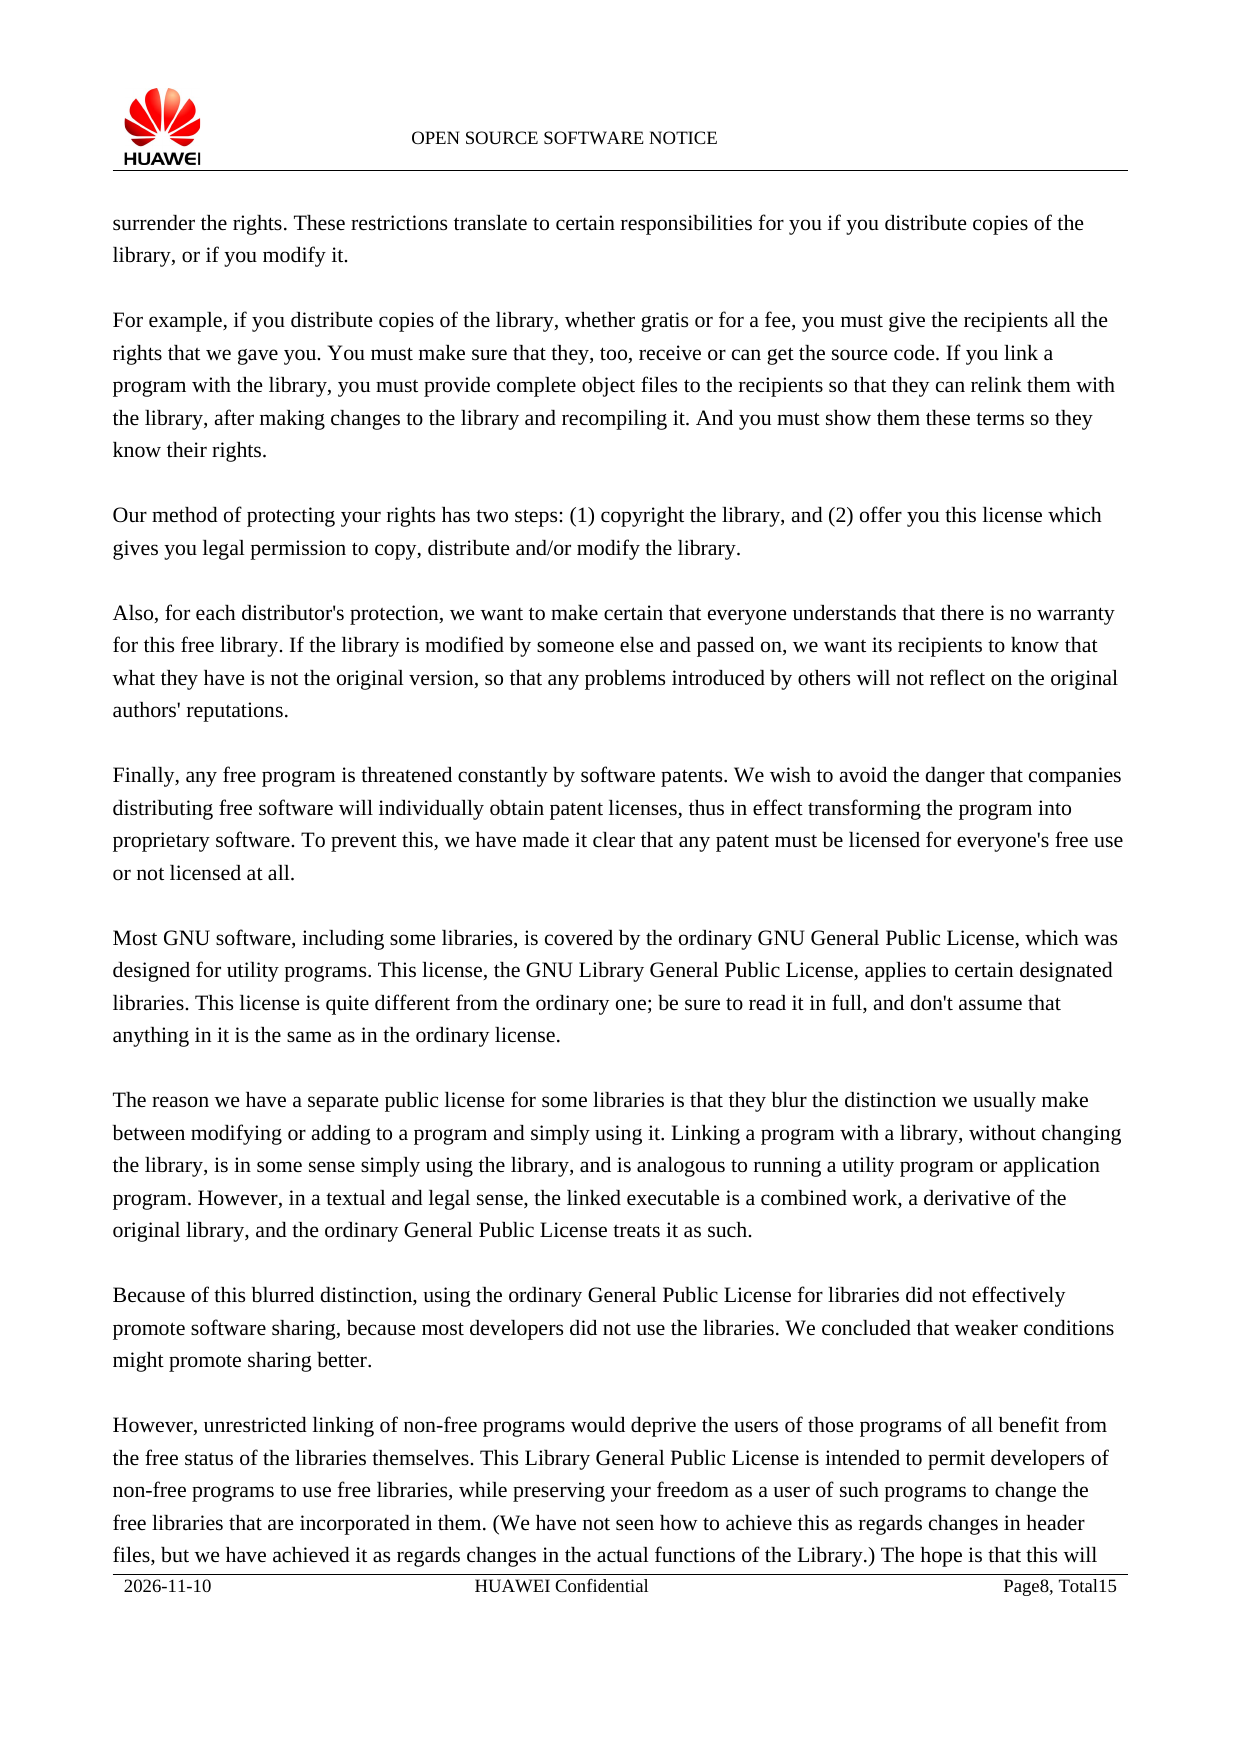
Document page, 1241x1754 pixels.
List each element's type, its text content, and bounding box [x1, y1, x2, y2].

picture [124, 88, 201, 165]
